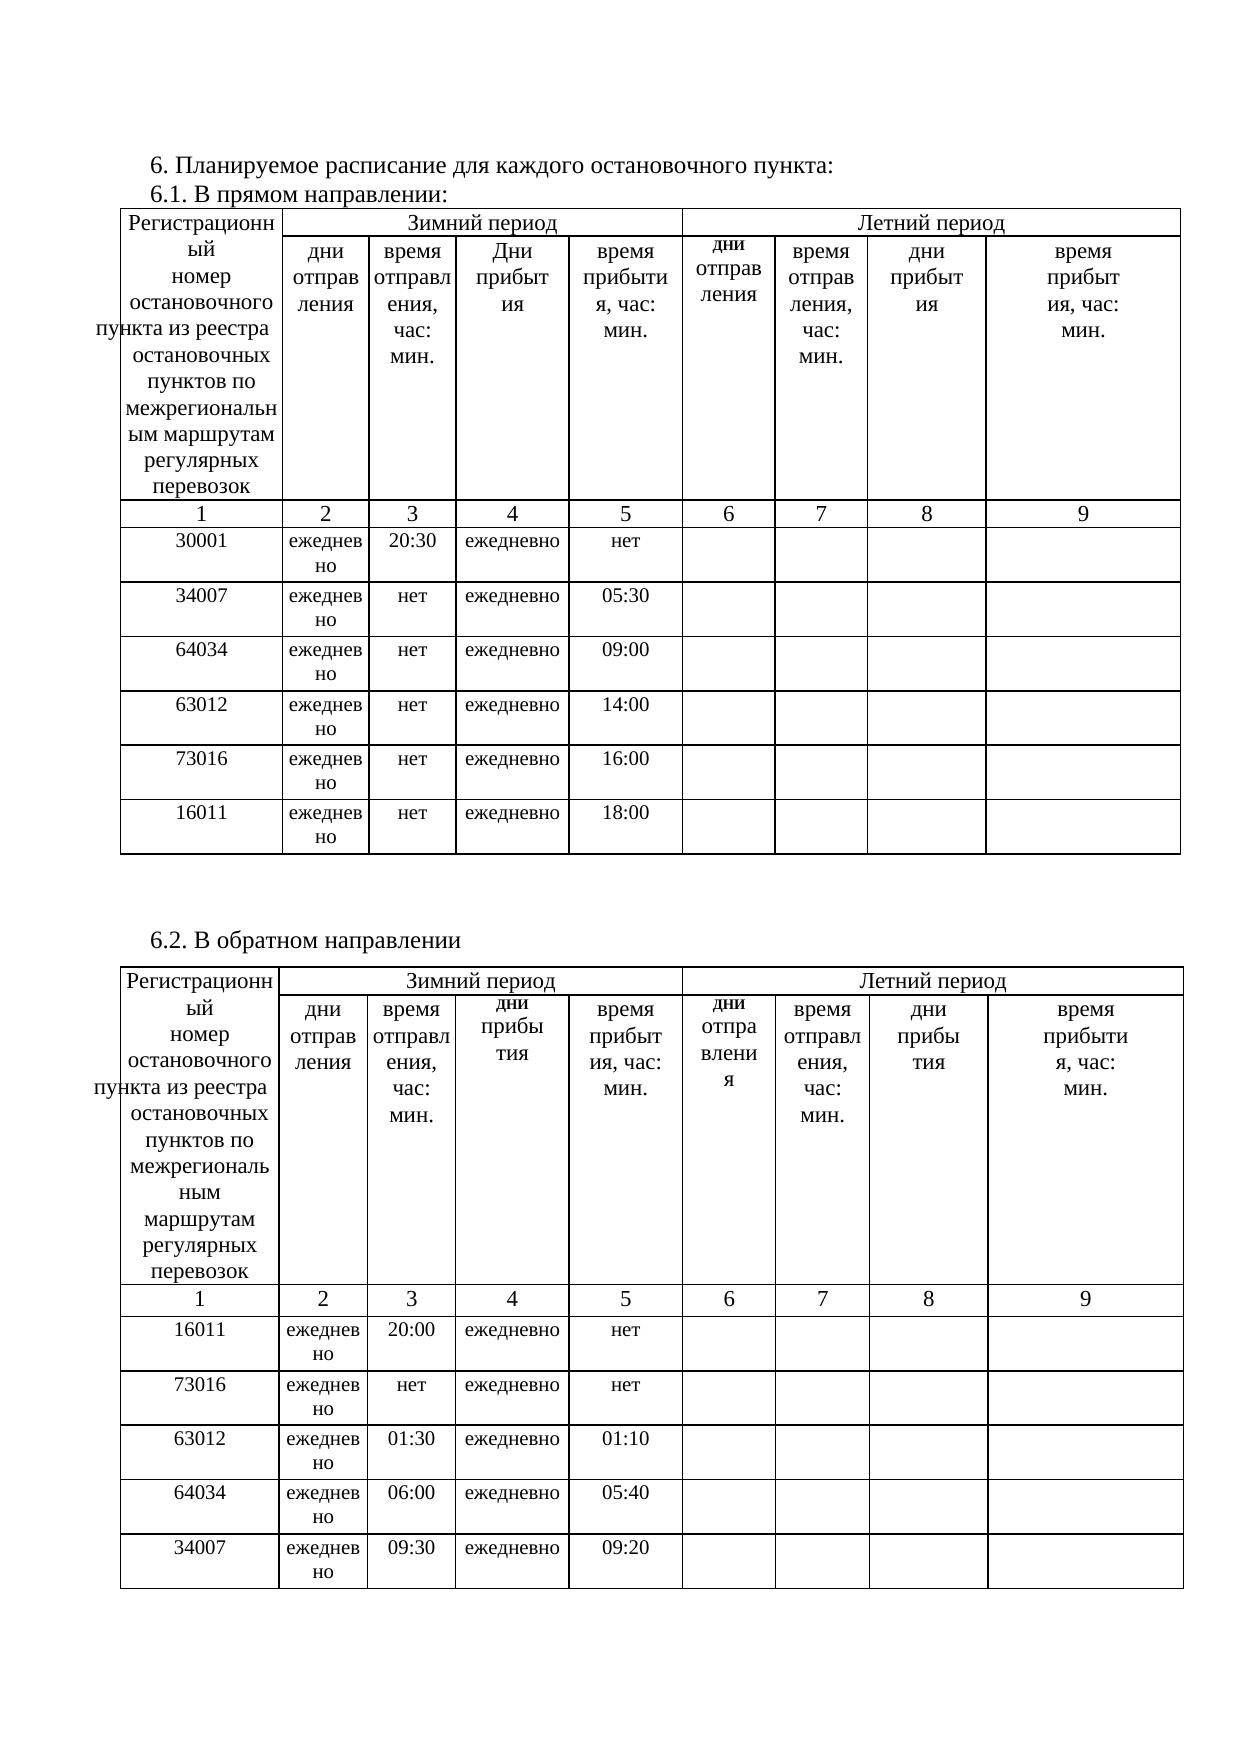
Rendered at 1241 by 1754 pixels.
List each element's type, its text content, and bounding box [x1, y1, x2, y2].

table_cell [987, 583, 1180, 636]
table_cell [987, 746, 1180, 799]
table_cell нет [370, 800, 455, 853]
table_cell [987, 637, 1180, 690]
table_cell ежедневно [283, 746, 368, 799]
table_cell 8 [868, 501, 985, 527]
table_cell 6 [683, 501, 774, 527]
table_cell ежедневно [280, 1372, 367, 1424]
table_cell ежедневно [283, 637, 368, 690]
table_cell нет [570, 1317, 682, 1370]
table_cell [989, 1535, 1183, 1587]
table_cell [683, 1317, 775, 1370]
table_cell [868, 800, 985, 853]
table_cell 63012 [121, 1426, 278, 1479]
table_cell [776, 692, 867, 744]
table_cell [776, 1480, 869, 1533]
table_cell 9 [989, 1285, 1183, 1316]
table_header Регистрационный номер остановочного пункта из реестра остановочных пунктов по межрегиональным маршрутам регулярных перевозок [121, 968, 278, 1284]
table_cell ежедневно [283, 528, 368, 581]
table_cell время отправл ения, час: мин. [776, 996, 869, 1284]
table_cell 14:00 [570, 692, 682, 744]
table_cell ежедневно [457, 637, 568, 690]
table_cell [868, 637, 985, 690]
table_cell ежедневно [456, 1480, 568, 1533]
table_cell 2 [283, 501, 368, 527]
table_cell [989, 1480, 1183, 1533]
table_cell 20:00 [368, 1317, 455, 1370]
table_cell дни прибыт ия [868, 237, 985, 499]
table_cell [683, 1480, 775, 1533]
table_cell [683, 1372, 775, 1424]
table_cell ежедневно [456, 1535, 568, 1587]
table_cell [868, 746, 985, 799]
table_cell 30001 [121, 528, 282, 581]
table_cell 2 [280, 1285, 367, 1316]
table_cell [683, 1426, 775, 1479]
table_cell 06:00 [368, 1480, 455, 1533]
table_cell [683, 583, 774, 636]
table_header Зимний период [280, 968, 682, 994]
table_cell [683, 528, 774, 581]
table_cell ежедневно [280, 1535, 367, 1587]
table_cell 4 [456, 1285, 568, 1316]
table_cell [776, 800, 867, 853]
table_cell ежедневно [457, 746, 568, 799]
table_cell 34007 [121, 1535, 278, 1587]
table_cell [868, 583, 985, 636]
table_cell [776, 528, 867, 581]
table_cell 63012 [121, 692, 282, 744]
table_cell 5 [570, 1285, 682, 1316]
table_cell ежедневно [280, 1317, 367, 1370]
table_header Регистрационный номер остановочного пункта из реестра остановочных пунктов по межрегиональным маршрутам регулярных перевозок [121, 209, 282, 499]
table_cell ежедневно [456, 1372, 568, 1424]
table_cell 01:10 [570, 1426, 682, 1479]
table_header Летний период [683, 968, 1183, 994]
table_cell ежедневно [456, 1317, 568, 1370]
table_cell [683, 800, 774, 853]
table_cell 1 [121, 1285, 278, 1316]
table_cell [868, 528, 985, 581]
table_cell нет [570, 1372, 682, 1424]
table_cell время прибыт ия, час: мин. [987, 237, 1180, 499]
table_cell время отправ ления, час: мин. [776, 237, 867, 499]
table_cell нет [368, 1372, 455, 1424]
table_cell время прибыти я, час: мин. [570, 237, 682, 499]
table_cell нет [370, 746, 455, 799]
table_cell 4 [457, 501, 568, 527]
table_cell [870, 1480, 987, 1533]
table_cell ДНИ отправ ления [683, 237, 774, 499]
table_cell 09:00 [570, 637, 682, 690]
table_cell 16011 [121, 800, 282, 853]
table_cell 01:30 [368, 1426, 455, 1479]
table_cell Дни прибыт ия [457, 237, 568, 499]
table_cell 8 [870, 1285, 987, 1316]
table_cell [776, 1426, 869, 1479]
table_cell [989, 1317, 1183, 1370]
table_cell [776, 746, 867, 799]
table_cell 20:30 [370, 528, 455, 581]
table_cell нет [370, 583, 455, 636]
table_cell ежедневно [457, 692, 568, 744]
table_cell [776, 637, 867, 690]
table_cell дни прибы тия [870, 996, 987, 1284]
table_cell [683, 692, 774, 744]
table_cell 1 [121, 501, 282, 527]
table_cell ежедневно [456, 1426, 568, 1479]
table_cell 3 [368, 1285, 455, 1316]
table_cell 5 [570, 501, 682, 527]
table_cell ежедневно [280, 1426, 367, 1479]
table_cell ежедневно [283, 692, 368, 744]
table_cell ежедневно [457, 800, 568, 853]
table_cell [870, 1426, 987, 1479]
text 6.1. В прямом направлении: [150, 179, 1090, 207]
table_cell [870, 1372, 987, 1424]
table_cell время прибыт ия, час: мин. [570, 996, 682, 1284]
table_cell 34007 [121, 583, 282, 636]
table_cell [987, 528, 1180, 581]
table_cell 64034 [121, 1480, 278, 1533]
text 6. Планируемое расписание для каждого остановочного пункта: [150, 150, 1090, 179]
table_cell дни отправ ления [280, 996, 367, 1284]
table_cell 16:00 [570, 746, 682, 799]
table_cell 7 [776, 1285, 869, 1316]
table_cell [989, 1426, 1183, 1479]
table_cell [776, 583, 867, 636]
table_cell [868, 692, 985, 744]
table_cell 7 [776, 501, 867, 527]
table_cell нет [570, 528, 682, 581]
table_cell 16011 [121, 1317, 278, 1370]
text 6.2. В обратном направлении [150, 925, 1090, 953]
table_cell 64034 [121, 637, 282, 690]
table_cell 3 [370, 501, 455, 527]
table_cell ДНИ отпра влени я [683, 996, 775, 1284]
table_cell [776, 1535, 869, 1587]
table_cell [987, 800, 1180, 853]
table_cell 09:30 [368, 1535, 455, 1587]
table_cell [987, 692, 1180, 744]
table_cell время отправл ения, час: мин. [368, 996, 455, 1284]
table_cell [870, 1317, 987, 1370]
table_cell 05:40 [570, 1480, 682, 1533]
table_cell 6 [683, 1285, 775, 1316]
table_cell 9 [987, 501, 1180, 527]
table_cell [683, 746, 774, 799]
table_cell [776, 1317, 869, 1370]
table_cell время прибыти я, час: мин. [989, 996, 1183, 1284]
table_cell ДНИ прибы тия [456, 996, 568, 1284]
table_cell ежедневно [457, 583, 568, 636]
table_cell 05:30 [570, 583, 682, 636]
table_cell нет [370, 637, 455, 690]
table_cell ежедневно [283, 583, 368, 636]
table_cell [870, 1535, 987, 1587]
table_cell [683, 1535, 775, 1587]
table_cell время отправл ения, час: мин. [370, 237, 455, 499]
table_header Зимний период [283, 209, 682, 235]
table_cell нет [370, 692, 455, 744]
table_cell [989, 1372, 1183, 1424]
table_cell ежедневно [283, 800, 368, 853]
table_cell 09:20 [570, 1535, 682, 1587]
table_cell [683, 637, 774, 690]
table_cell ежедневно [457, 528, 568, 581]
table_cell 18:00 [570, 800, 682, 853]
table_cell 73016 [121, 746, 282, 799]
table_cell [776, 1372, 869, 1424]
table_cell 73016 [121, 1372, 278, 1424]
table_cell ежедневно [280, 1480, 367, 1533]
table_header Летний период [683, 209, 1180, 235]
table_cell дни отправ ления [283, 237, 368, 499]
